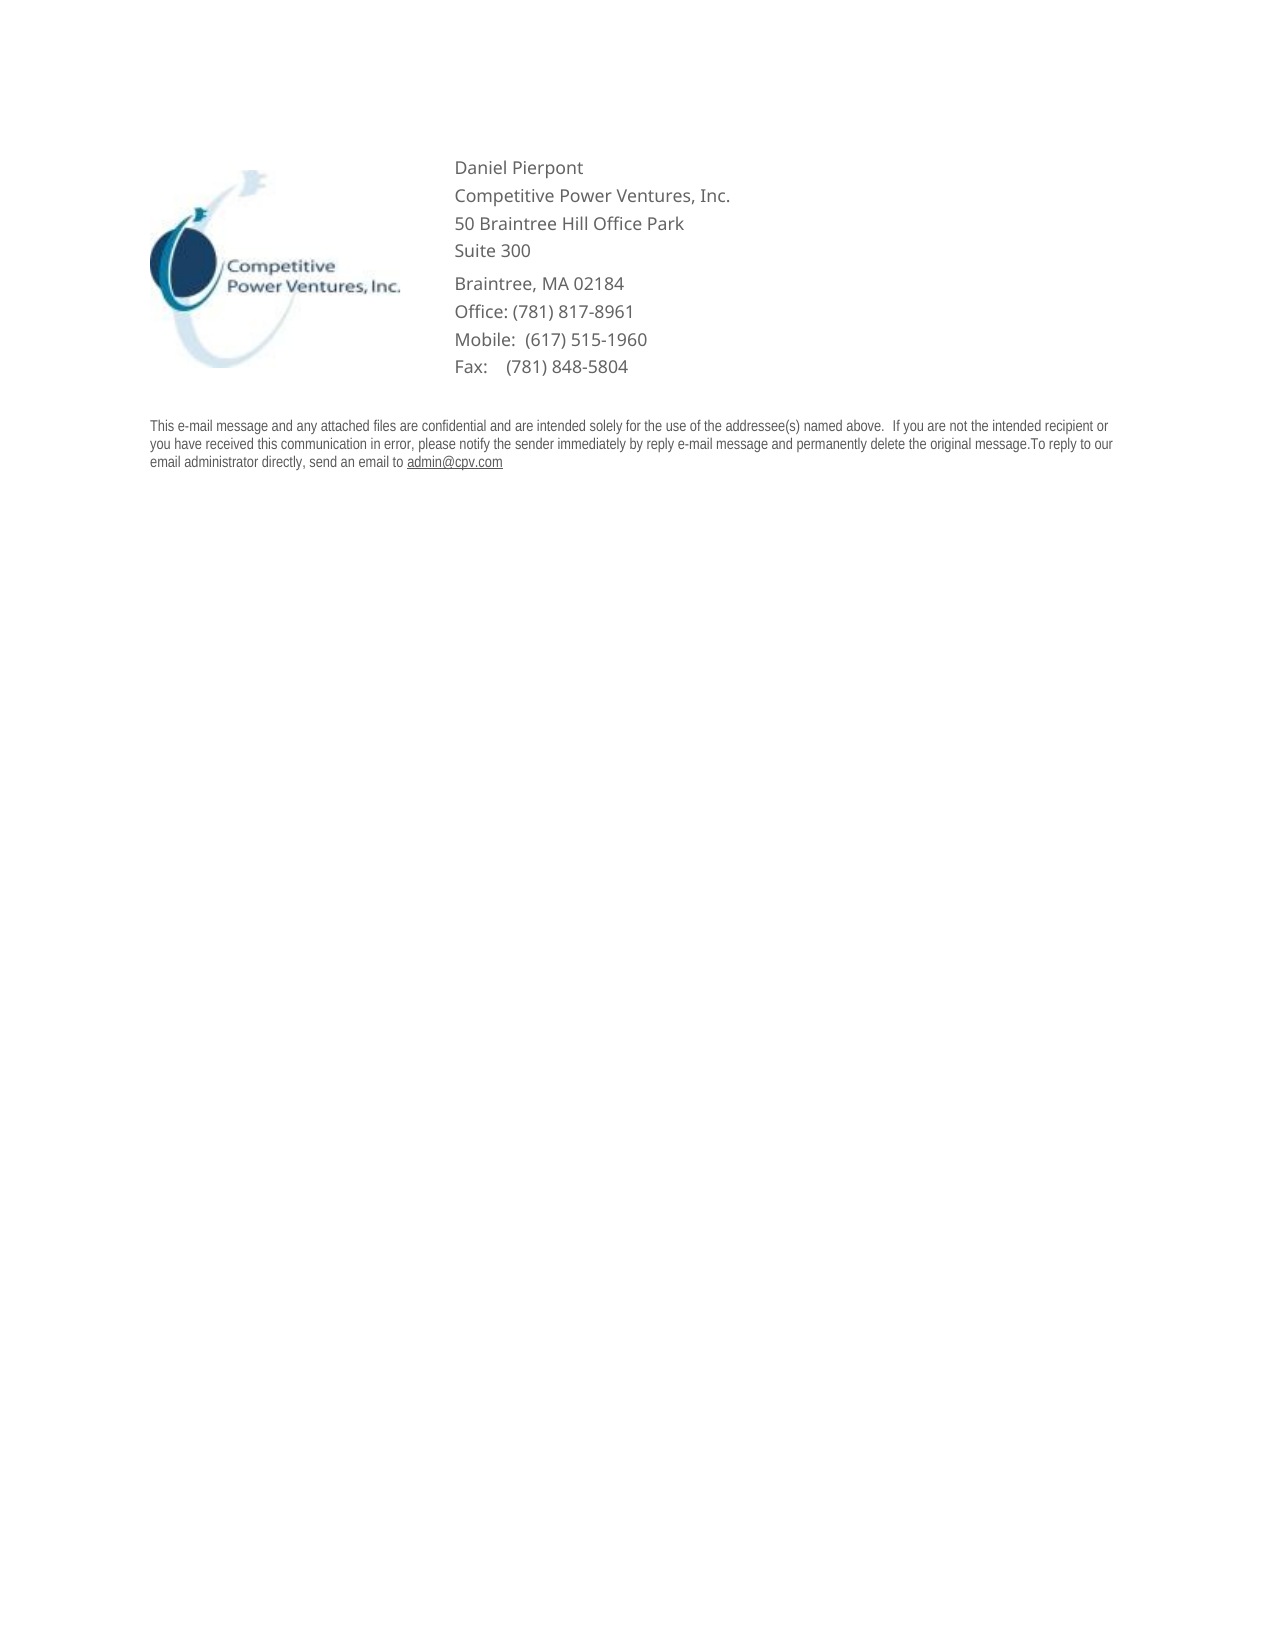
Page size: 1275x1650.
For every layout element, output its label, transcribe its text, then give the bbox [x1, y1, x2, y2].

picture [150, 170, 400, 368]
table_header [710, 194, 714, 389]
table_header [710, 150, 714, 193]
text This e-mail message and any attached files are confidential and are intended solely for the use of the addressee(s) named above. If you are not the intended recipient or you have received this communication in error, please notify the sender immediately by reply e-mail message and permanently delete the original message.To reply to our email administrator directly, send an email to admin@cpv.com [150, 417, 1125, 471]
